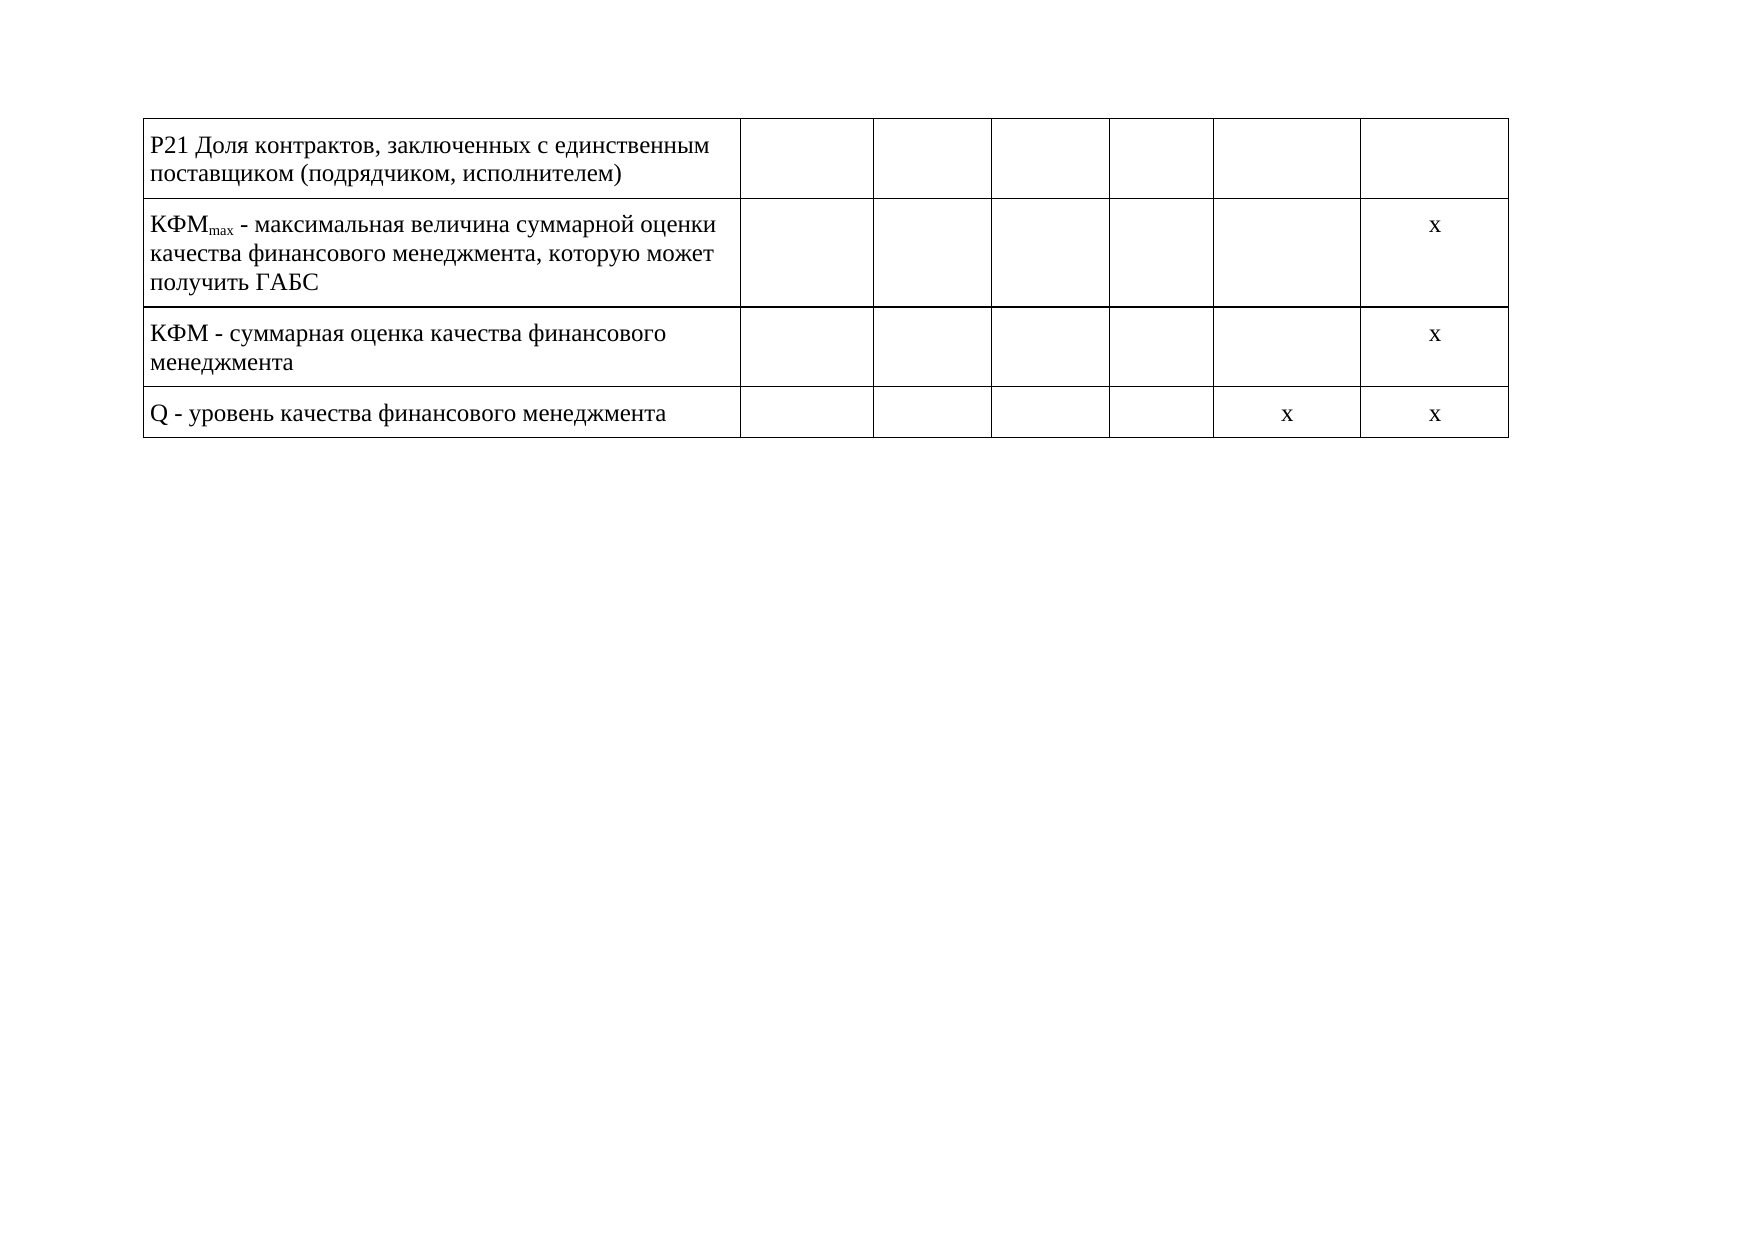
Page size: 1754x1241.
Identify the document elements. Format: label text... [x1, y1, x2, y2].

table_cell [1214, 119, 1360, 198]
table_cell КФМmax - максимальная величина суммарной оценки качества финансового менеджмента, которую может получить ГАБС [144, 199, 740, 306]
table_cell [992, 387, 1109, 437]
table_cell х [1361, 199, 1508, 306]
table_cell Р21 Доля контрактов, заключенных с единственным поставщиком (подрядчиком, исполнителем) [144, 119, 740, 198]
table_cell [1110, 387, 1213, 437]
table_cell [874, 387, 991, 437]
table_cell [741, 199, 873, 306]
table_cell [741, 308, 873, 386]
table_cell х [1361, 308, 1508, 386]
table_cell [874, 119, 991, 198]
table_cell [741, 387, 873, 437]
table_cell х [1214, 387, 1360, 437]
table_cell [1110, 308, 1213, 386]
table_cell [874, 308, 991, 386]
table_cell [1214, 199, 1360, 306]
table_cell [1361, 119, 1508, 198]
table_cell [1110, 119, 1213, 198]
table_cell Q - уровень качества финансового менеджмента [144, 387, 740, 437]
table_cell [1214, 308, 1360, 386]
table_cell х [1361, 387, 1508, 437]
table_cell КФМ - суммарная оценка качества финансового менеджмента [144, 308, 740, 386]
table_cell [992, 308, 1109, 386]
table_cell [741, 119, 873, 198]
table_cell [992, 119, 1109, 198]
table_cell [1110, 199, 1213, 306]
table_cell [992, 199, 1109, 306]
table_cell [874, 199, 991, 306]
